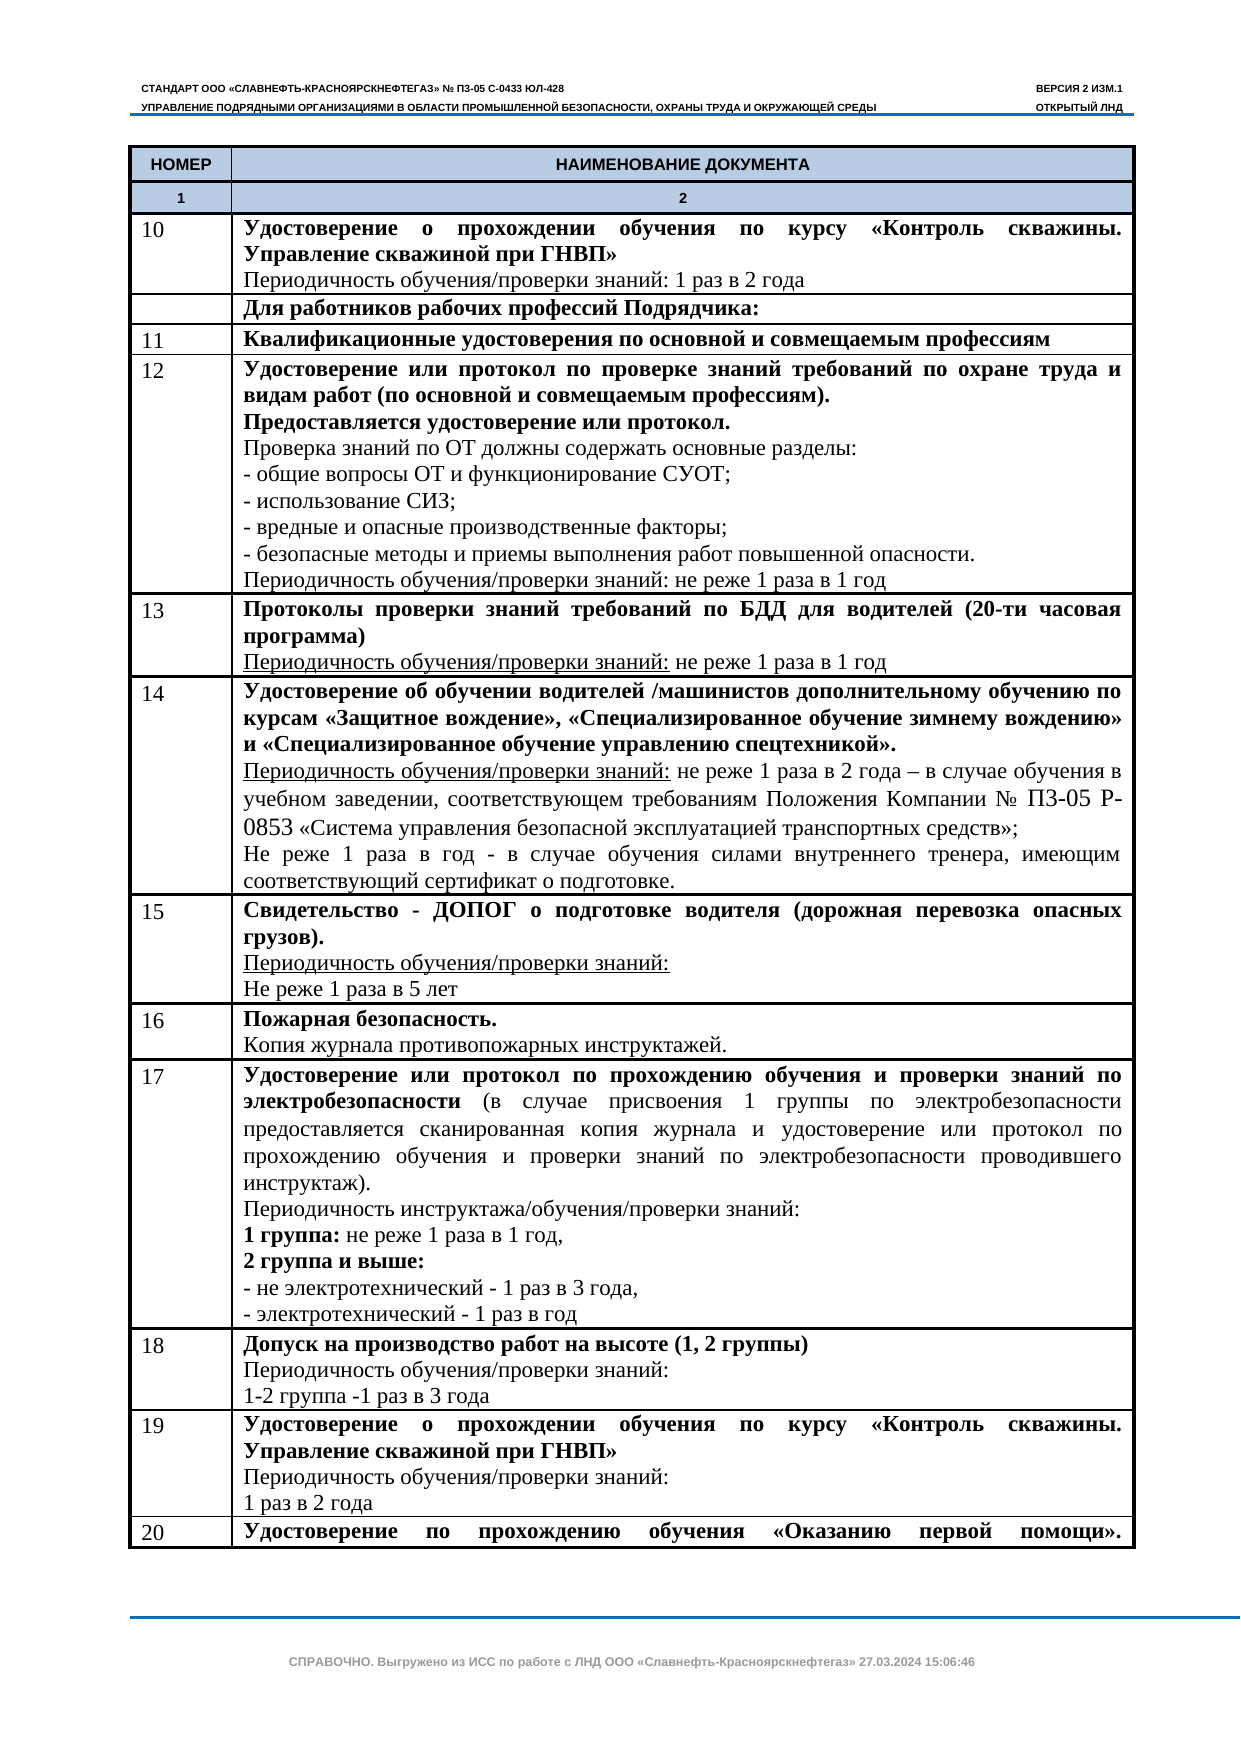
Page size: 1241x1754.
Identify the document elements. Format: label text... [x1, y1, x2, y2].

table_cell [132, 295, 231, 323]
table_cell [132, 215, 231, 293]
table_cell Для работников рабочих профессий Подрядчика: [233, 295, 1132, 323]
table_header НАИМЕНОВАНИЕ ДОКУМЕНТА [232, 148, 1132, 180]
table_cell [132, 1061, 231, 1327]
table_cell Допуск на производство работ на высоте (1, 2 группы) Периодичность обучения/проверки знаний: 1-2 группа -1 раз в 3 года [233, 1330, 1132, 1409]
table_cell Удостоверение о прохождении обучения по курсу «Контроль скважины. Управление скважиной при ГНВП» Периодичность обучения/проверки знаний: 1 раз в 2 года [233, 1411, 1132, 1516]
table_cell [132, 595, 231, 674]
table_cell [132, 325, 231, 353]
table_cell [132, 678, 231, 893]
table_header НОМЕР [132, 148, 231, 180]
table_cell Протоколы проверки знаний требований по БДД для водителей (20-ти часовая программа) Периодичность обучения/проверки знаний: не реже 1 раза в 1 год [233, 595, 1132, 674]
table_cell [132, 355, 231, 592]
table_cell Удостоверение или протокол по проверке знаний требований по охране труда и видам работ (по основной и совмещаемым профессиям). Предоставляется удостоверение или протокол. Проверка знаний по ОТ должны содержать основные разделы: - общие вопросы ОТ и функционирование СУОТ; - использование СИЗ; - вредные и опасные производственные факторы; - безопасные методы и приемы выполнения работ повышенной опасности. Периодичность обучения/проверки знаний: не реже 1 раза в 1 год [233, 355, 1132, 592]
table_cell [132, 896, 231, 1002]
table_cell Удостоверение об обучении водителей /машинистов дополнительному обучению по курсам «Защитное вождение», «Специализированное обучение зимнему вождению» и «Специализированное обучение управлению спецтехникой». Периодичность обучения/проверки знаний: не реже 1 раза в 2 года – в случае обучения в учебном заведении, соответствующем требованиям Положения Компании № П3-05 Р-0853 «Система управления безопасной эксплуатацией транспортных средств»; Не реже 1 раза в год - в случае обучения силами внутреннего тренера, имеющим соответствующий сертификат о подготовке. [233, 678, 1132, 893]
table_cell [233, 1517, 1132, 1546]
table_cell 2 [232, 183, 1132, 212]
table_cell [132, 1330, 231, 1409]
table_cell Квалификационные удостоверения по основной и совмещаемым профессиям [233, 325, 1132, 353]
table_cell [132, 1411, 231, 1516]
table_cell Свидетельство - ДОПОГ о подготовке водителя (дорожная перевозка опасных грузов). Периодичность обучения/проверки знаний: Не реже 1 раза в 5 лет [233, 896, 1132, 1002]
table_cell Удостоверение или протокол по прохождению обучения и проверки знаний по электробезопасности (в случае присвоения 1 группы по электробезопасности предоставляется сканированная копия журнала и удостоверение или протокол по прохождению обучения и проверки знаний по электробезопасности проводившего инструктаж). Периодичность инструктажа/обучения/проверки знаний: 1 группа: не реже 1 раза в 1 год, 2 группа и выше: - не электротехнический - 1 раз в 3 года, - электротехнический - 1 раз в год [233, 1061, 1132, 1327]
table_cell [132, 1517, 231, 1546]
table_cell [132, 1005, 231, 1058]
table_cell 1 [132, 183, 231, 212]
table_cell Удостоверение о прохождении обучения по курсу «Контроль скважины. Управление скважиной при ГНВП» Периодичность обучения/проверки знаний: 1 раз в 2 года [233, 215, 1132, 293]
table_cell Пожарная безопасность. Копия журнала противопожарных инструктажей. [233, 1005, 1132, 1058]
